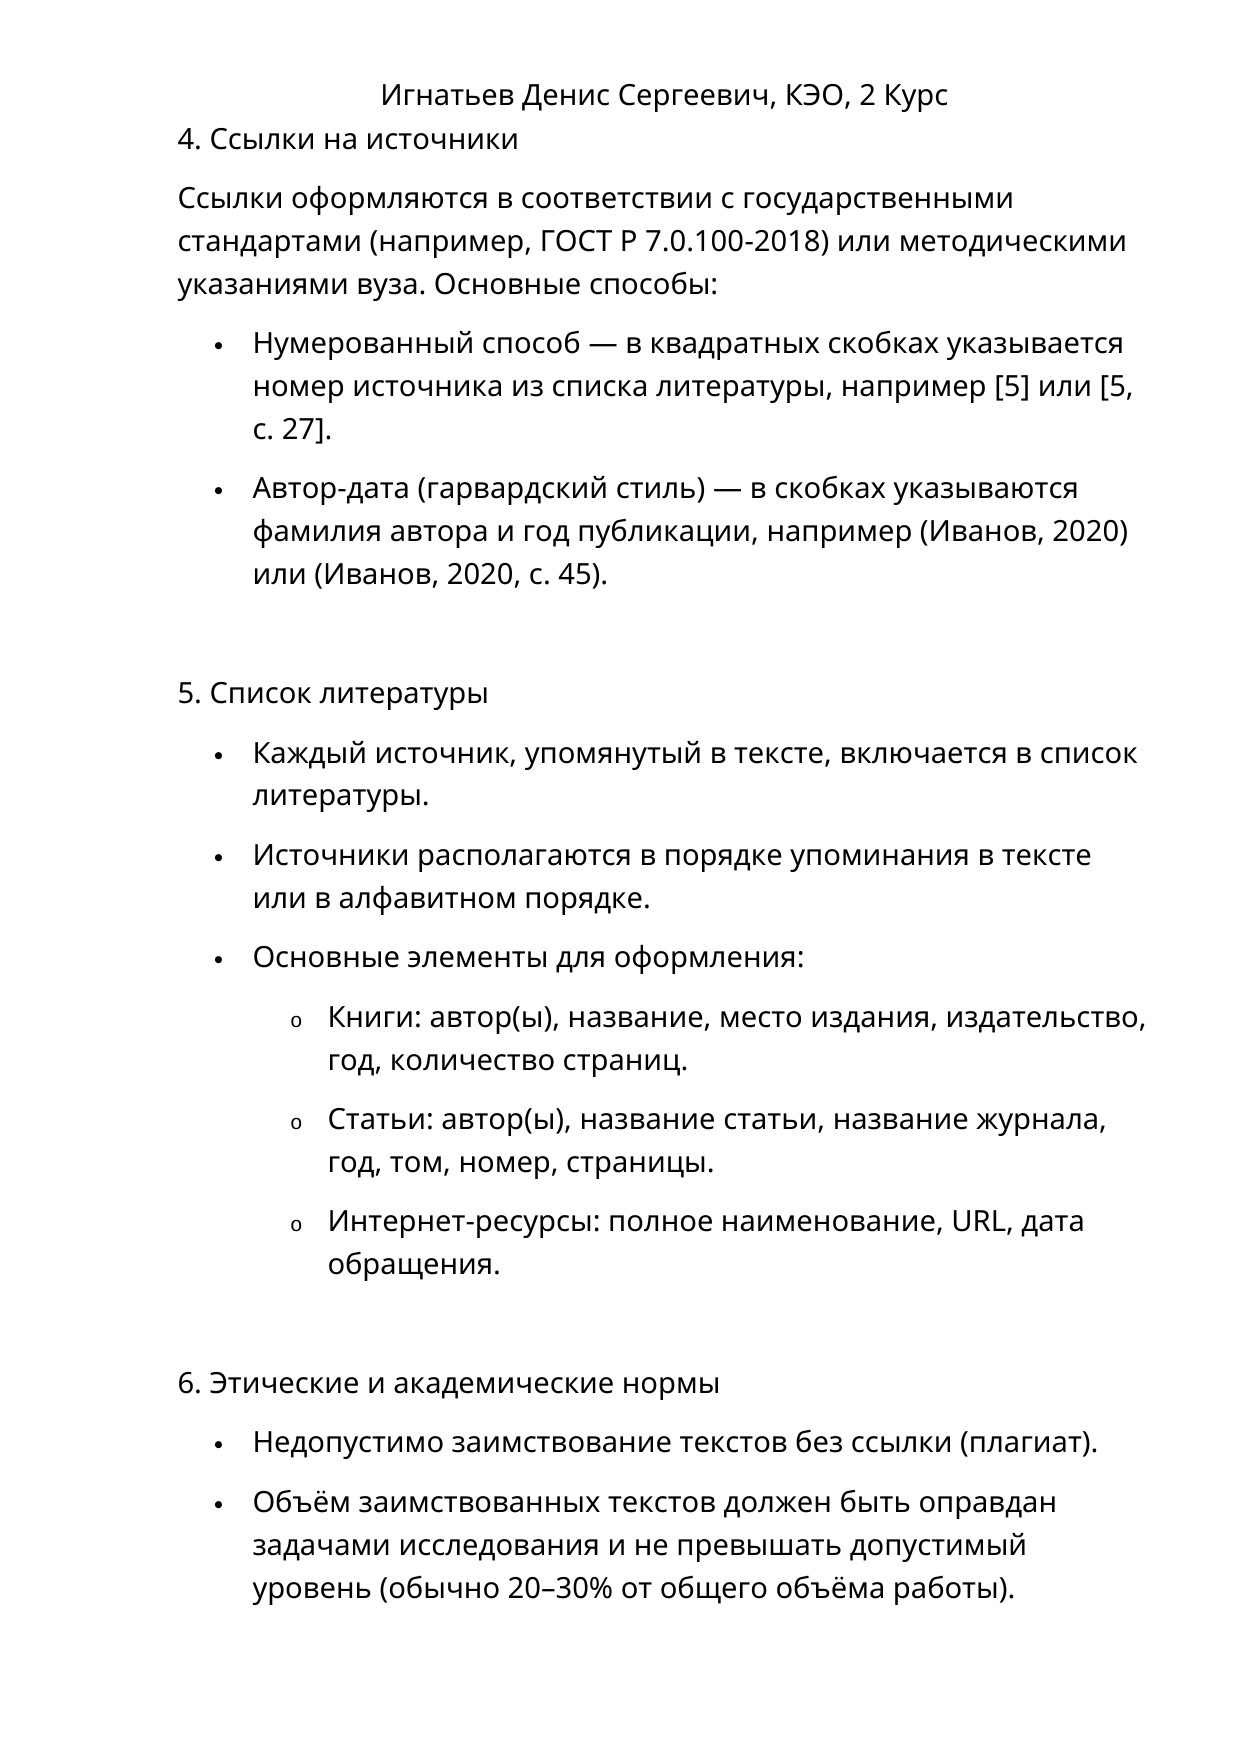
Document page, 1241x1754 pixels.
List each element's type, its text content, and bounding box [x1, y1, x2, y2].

text Ссылки оформляются в соответствии с государственными стандартами (например, ГОСТ Р 7.0.100-2018) или методическими указаниями вуза. Основные способы: [177, 178, 1152, 303]
list Недопустимо заимствование текстов без ссылки (плагиат). [215, 1422, 1152, 1461]
list Интернет-ресурсы: полное наименование, URL, дата обращения. [290, 1201, 1152, 1283]
list Источники располагаются в порядке упоминания в тексте или в алфавитном порядке. [215, 834, 1152, 917]
list Книги: автор(ы), название, место издания, издательство, год, количество страниц. [290, 996, 1152, 1078]
list Автор-дата (гарвардский стиль) — в скобках указываются фамилия автора и год публикации, например (Иванов, 2020) или (Иванов, 2020, с. 45). [215, 468, 1152, 593]
text 6. Этические и академические нормы [177, 1362, 1152, 1402]
text 4. Ссылки на источники [177, 118, 1152, 158]
list Статьи: автор(ы), название статьи, название журнала, год, том, номер, страницы. [290, 1098, 1152, 1181]
list Объём заимствованных текстов должен быть оправдан задачами исследования и не превышать допустимый уровень (обычно 20–30% от общего объёма работы). [215, 1481, 1152, 1607]
text 5. Список литературы [177, 672, 1152, 712]
list Основные элементы для оформления: [215, 936, 1152, 976]
list Каждый источник, упомянутый в тексте, включается в список литературы. [215, 732, 1152, 814]
list Нумерованный способ — в квадратных скобках указывается номер источника из списка литературы, например [5] или [5, с. 27]. [215, 323, 1152, 448]
